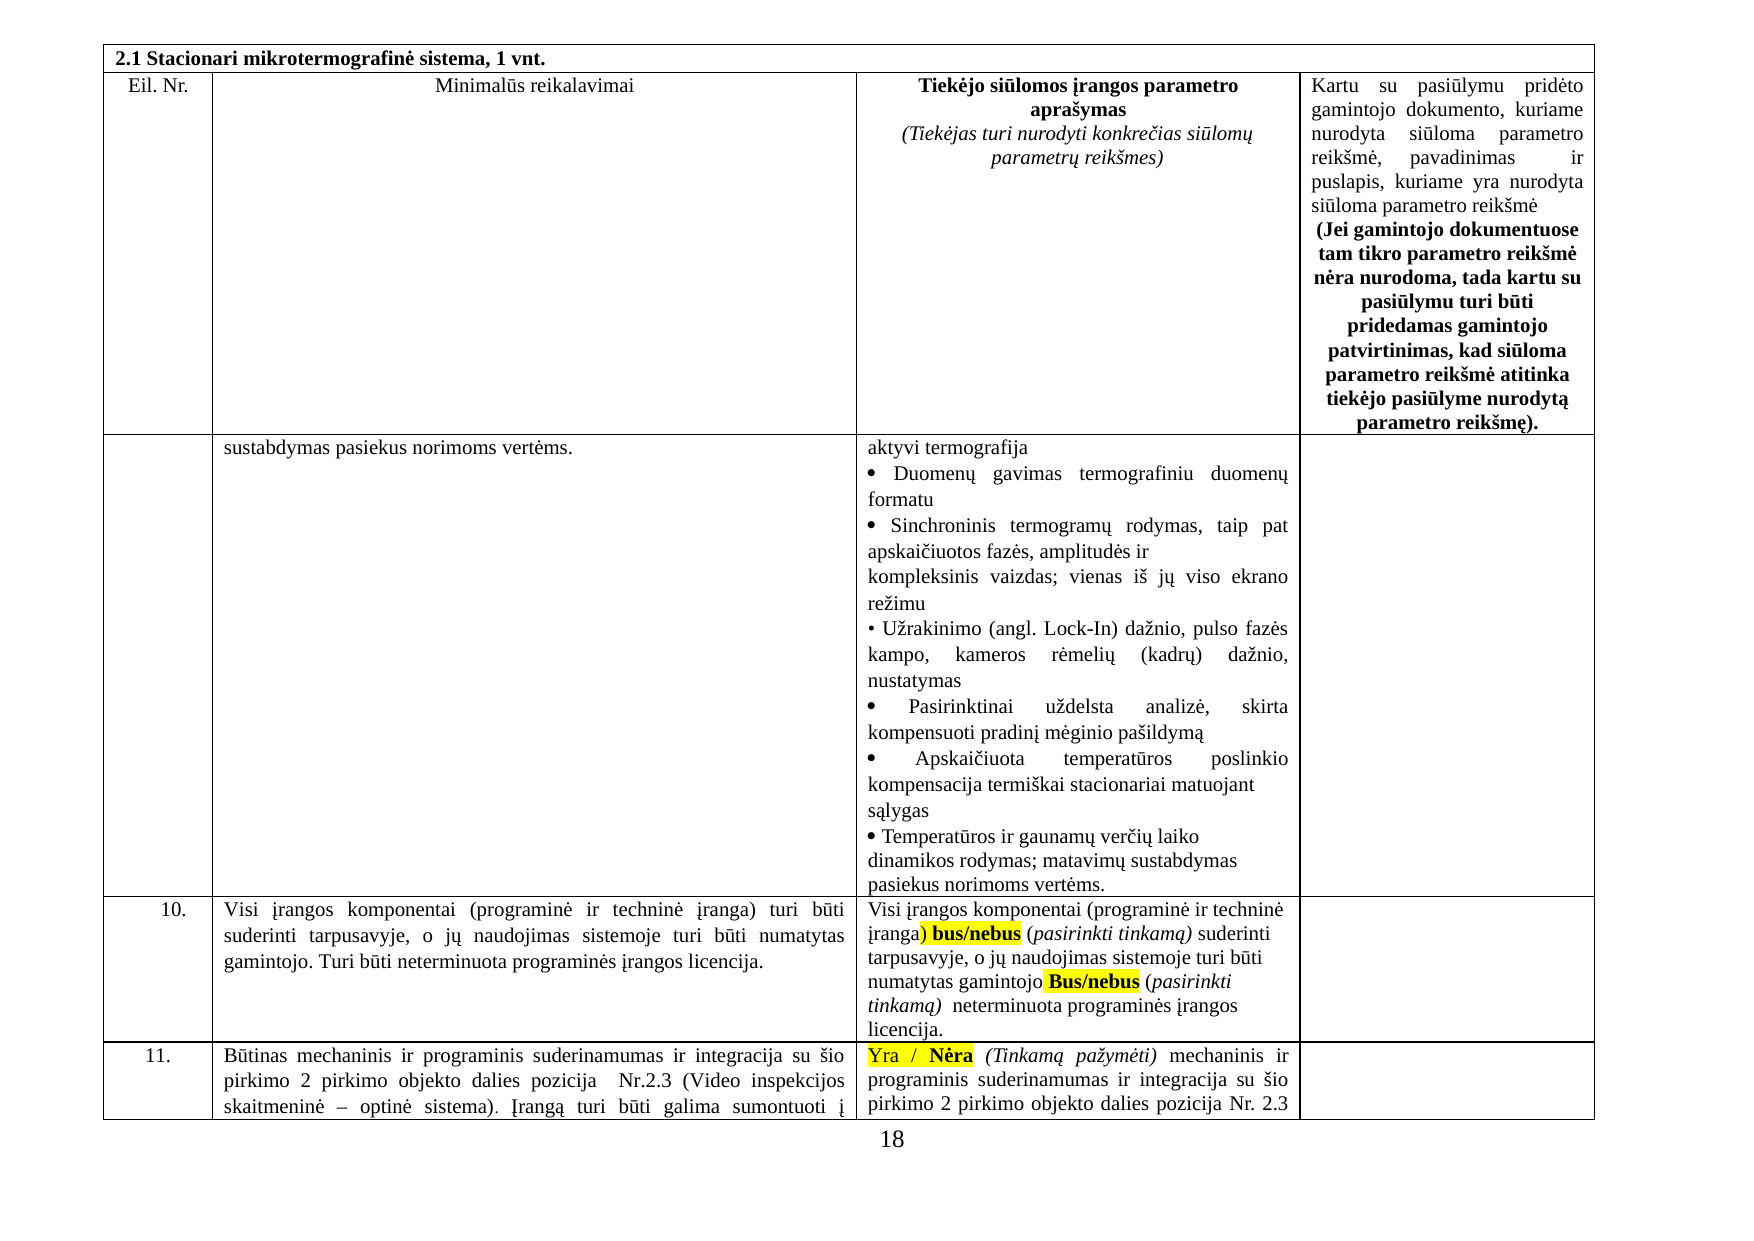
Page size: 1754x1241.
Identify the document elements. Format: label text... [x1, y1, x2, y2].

table_cell Yra / Nėra (Tinkamą pažymėti) mechaninis ir programinis suderinamumas ir integracija su šio pirkimo 2 pirkimo objekto dalies pozicija Nr. 2.3 (Video inspekcijos skaitmeninė – optinė sistema). Įranga atitinka /neatitinka (tinkamą pažymėti) visus reikalavimus nustatytus šios eilutės 2 stulpelyje. [857, 1043, 1299, 1118]
table_cell [1301, 1043, 1594, 1118]
table_cell Būtinas mechaninis ir programinis suderinamumas ir integracija su šio pirkimo 2 pirkimo objekto dalies pozicija Nr.2.3 (Video inspekcijos skaitmeninė – optinė sistema). Įrangą turi būti galima sumontuoti į mikrotermografinės sistemos tyrimo kamerą, tiriamo bandinio pradinės tinkamos ekspozicijos parinkimui ir manipuliacijoms su bandiniu. Sumontuota įranga neturi trukdyti pagrindinės įrangos (mikrotermografinės sistemos) maksimaliam išnaudojimui: neturi mažinti vertikalios kameros eigos, fokusavimo galimybių, bandinio stalo eigos horizontalioje plokštumoje. [213, 1043, 856, 1118]
table_cell Minimalūs reikalavimai [213, 73, 856, 434]
table_cell [1301, 897, 1594, 1041]
table_cell Visi įrangos komponentai (programinė ir techninė įranga) turi būti suderinti tarpusavyje, o jų naudojimas sistemoje turi būti numatytas gamintojo. Turi būti neterminuota programinės įrangos licencija. [213, 897, 856, 1041]
table_cell Visi įrangos komponentai (programinė ir techninė įranga) bus/nebus (pasirinkti tinkamą) suderinti tarpusavyje, o jų naudojimas sistemoje turi būti numatytas gamintojo Bus/nebus (pasirinkti tinkamą) neterminuota programinės įrangos licencija. [857, 897, 1299, 1041]
table_cell Tiekėjo siūlomos įrangos parametro aprašymas (Tiekėjas turi nurodyti konkrečias siūlomų parametrų reikšmes) [857, 73, 1299, 434]
table_cell Kartu su pasiūlymu pridėto gamintojo dokumento, kuriame nurodyta siūloma parametro reikšmė, pavadinimas ir puslapis, kuriame yra nurodyta siūloma parametro reikšmė (Jei gamintojo dokumentuose tam tikro parametro reikšmė nėra nurodoma, tada kartu su pasiūlymu turi būti pridedamas gamintojo patvirtinimas, kad siūloma parametro reikšmė atitinka tiekėjo pasiūlyme nurodytą parametro reikšmę). [1301, 73, 1594, 434]
table_cell Eil. Nr. [104, 73, 212, 434]
table_cell [104, 435, 212, 896]
table_cell [1301, 435, 1594, 896]
table_header 2.1 Stacionari mikrotermografinė sistema, 1 vnt. [104, 45, 1594, 72]
table_cell Programinės įrangos paketas: Turi būti suderinamas su MS Windows OS programine įranga arba lygiaverte operacine sistema. Licenzijų formatas– neribotas, atnaujinimas turi būti nemokamai prieinami ne trumpiau kaip 24 mėnesiai. Programinė įranga, skirta termografinei kamerai valdyti ir surinkti skaitmeniniu formatuinfraraudonųjų spindulių vaizdus, Būtinos funkcijos: Laiku ir temperatūra pagrįstas ne mažiau kaip 16 bitų termografinių duomenų gavimas kompiuteryje Greitas gautų duomenų atkūrimas su pasirenkamu atkūrimo greičiu Patogus termografinės kameros nuotolinis valdymas su grafine sąsaja Skaitmeniniu būdu perkeltos termogramos vizualizavimas ir analizė realiuoju laiku Automatinis termogramos maksimalios ir/ar minimalios temperatūros rodymas Surinktų duomenų statistinės analizės funkcija Realaus laiko profilio ir skirtumo vaizdo režimas Realaus laiko su spalvų palečių ir individualaus temperatūros pasirinkimu skalė ir automatinis prisitaikymas prie termogramos temperatūrų Pasirenkama ekrano rodymo skalė Termogramos spinduliuotės vertės korekcija (globalios, ploto ar taško) Išorinio sužadinimo signalo priemonės, pakartotinis trigeris, pakartotinis signalas, išankstinis paleidimas Laisvai apibrėžiamas temperatūros sužadinimas (trigeris) Matavimo zonų, slenksčių, aliarmo funkcijų parametrų nustatymas • Užrakinimo režimo (Lock -In) funkcija, tiesioginis realiu laiku amplitudės skaičiavimas, fazės ir kompleksinio vaizdo, nepakankamo duomenų gavimo režimai (undersampling mode). • Integravimas ir sinchronizavimas signalų ir veikimo režimo su ne mažiau kaip 4 kvadrantų maitinimo šaltiniu ir sužadinimo sistema (trigger). Impulsinės fazės termografija su sinchronizuotu sužadinimo šaltiniu ir termografinės sistemos valdymu: įskaitant pritaikytą vertinimo algoritmą pagal impulsinės fazės metodą laipsniškas šildymas (pvz., halogenine lempa) arba impulsinis šildymas (pvz., blykstės vamzdeliu) Aparatinės įrangos valdiklio valdymas, skirtas sinchronizuoti su sužadinimo šaltiniais aktyvi termografija Duomenų gavimas termografiniu duomenų formatu Sinchroninis termogramų rodymas, taip pat apskaičiuotos fazės, amplitudės ir kompleksinis vaizdas; vienas iš jų viso ekrano režimu • Užrakinimo (angl. Lock-In) dažnio, pulso fazės kampo, kameros rėmelių (kadrų) dažnio, nustatymas Pasirinktinai uždelsta analizė, skirta kompensuoti pradinį mėginio pašildymą Apskaičiuota temperatūros poslinkio kompensacija termiškai stacionariai matuojant sąlygas Temperatūros ir gaunamų verčių laiko dinamikos rodymas; matavimų sustabdymas pasiekus norimoms vertėms. [213, 435, 856, 896]
table_cell [104, 1043, 212, 1118]
table_cell Suderinama su operacine sistema___________(nurodyti kokia - MS Windows OS ar lygiaverte) paketas. Licenzijų formatas– neribotas, atnaujinimas turi būti nemokamai prieinami ________ mėnesiai. Programinė įranga, skirta termografinei kamerai valdyti ir surinkti skaitmeniniu formatu infraraudonųjų spindulių vaizdus. Būtinos funkcijos: Laiku ir temperatūra pagrįstas ______ bitų termografinių duomenų gavimas kompiuteryje Greitas gautų duomenų atkūrimas su pasirenkamu atkūrimo greičiu Patogus termografinės kameros nuotolinis valdymas su grafine sąsaja Skaitmeniniu būdu perkeltos termogramos vizualizavimas ir analizė realiuoju laiku Automatinis termogramos maksimalios ir/ar minimalios temperatūros rodymas Surinktų duomenų statistinės analizės funkcija Realaus laiko profilio ir skirtumo vaizdo režimas Realaus laiko su spalvų palečių ir individualaus temperatūros pasirinkimu skalė ir automatinis prisitaikymas prie termogramos temperatūrų Pasirenkama ekrano rodymo skalė Termogramos spinduliuotės vertės korekcija (globalios, ploto ar taško) Išorinio sužadinimo signalo priemonės, pakartotinis trigeris, pakartotinis signalas, išankstinis paleidimas Laisvai apibrėžiamas temperatūros sužadinimas (trigeris) Matavimo zonų, slenksčių, aliarmo funkcijų parametrų nustatymas • Užrakinimo režimo (Lock -In) funkcija, tiesioginis realiu laiku amplitudės skaičiavimas, fazės ir kompleksinio vaizdo, nepakankamo duomenų gavimo režimai (undersampling mode). • Integravimas ir sinchronizavimas siganlų ir veikimo režimo su __________ kvadrantų maitinimo šaltiniu ir sužadinimo sistema (trigger). Impulsinės fazės termografija su sinchronizuotu sužadinimo šaltiniu ir termografinės sistemos valdymu o įskaitant pritaikytą vertinimo algoritmą pagal impulsinės fazės metodą o Šildymas: ________________(nurodyti koks šildymas - laipsniškas šildymas (pvz., halogenine lempa) ar impulsinis šildymas (pvz., blykstės vamzdeliu)). Aparatinės įrangos valdiklio valdymas, skirtas sinchronizuoti su sužadinimo šaltiniais aktyvi termografija Duomenų gavimas termografiniu duomenų formatu Sinchroninis termogramų rodymas, taip pat apskaičiuotos fazės, amplitudės ir kompleksinis vaizdas; vienas iš jų viso ekrano režimu • Užrakinimo (angl. Lock-In) dažnio, pulso fazės kampo, kameros rėmelių (kadrų) dažnio, nustatymas Pasirinktinai uždelsta analizė, skirta kompensuoti pradinį mėginio pašildymą Apskaičiuota temperatūros poslinkio kompensacija termiškai stacionariai matuojant sąlygas Temperatūros ir gaunamų verčių laiko dinamikos rodymas; matavimų sustabdymas pasiekus norimoms vertėms. [857, 435, 1299, 896]
table_cell [104, 897, 212, 1041]
